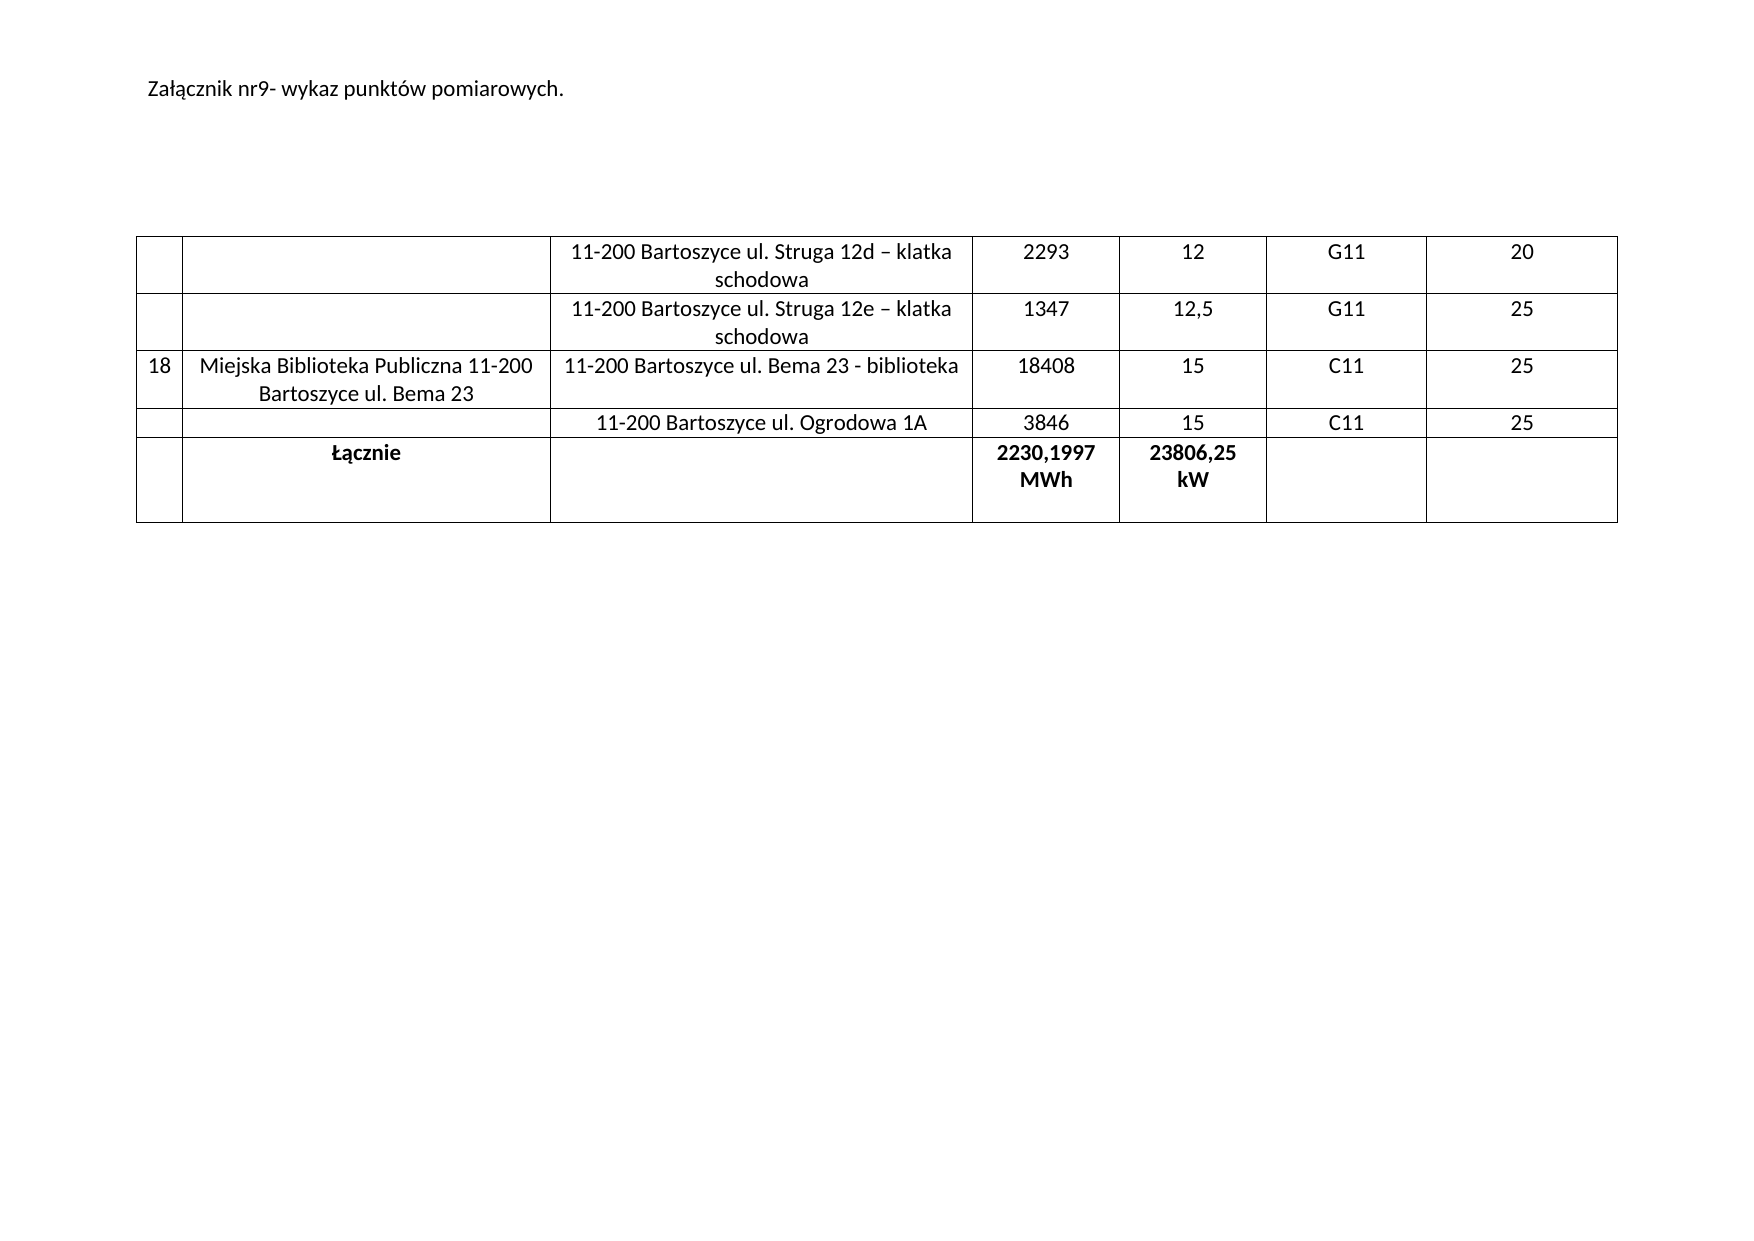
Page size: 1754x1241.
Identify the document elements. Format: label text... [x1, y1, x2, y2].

table_cell 11-200 Bartoszyce ul. Struga 12e – klatka schodowa [551, 294, 972, 350]
table_cell Miejska Biblioteka Publiczna 11-200 Bartoszyce ul. Bema 23 [183, 351, 550, 407]
table_cell 25 [1427, 351, 1617, 407]
table_cell 11-200 Bartoszyce ul. Ogrodowa 1A [551, 409, 972, 437]
table_cell Łącznie [183, 438, 550, 522]
table_cell 18 [137, 351, 182, 407]
table_cell 12 [1120, 237, 1266, 293]
table_cell 20 [1427, 237, 1617, 293]
table_cell 2293 [973, 237, 1119, 293]
table_cell 12,5 [1120, 294, 1266, 350]
table_cell 25 [1427, 294, 1617, 350]
table_cell 15 [1120, 351, 1266, 407]
table_cell [137, 409, 182, 437]
table_cell [183, 237, 550, 293]
table_cell 25 [1427, 409, 1617, 437]
table_cell G11 [1267, 237, 1426, 293]
table_cell 11-200 Bartoszyce ul. Bema 23 - biblioteka [551, 351, 972, 407]
table_cell [137, 294, 182, 350]
table_cell 18408 [973, 351, 1119, 407]
table_cell [137, 438, 182, 522]
table_cell [551, 438, 972, 522]
table_cell [1267, 438, 1426, 522]
table_cell 1347 [973, 294, 1119, 350]
table_cell G11 [1267, 294, 1426, 350]
table_cell [183, 409, 550, 437]
table_cell 2230,1997 MWh [973, 438, 1119, 522]
table_cell [183, 294, 550, 350]
table_cell 23806,25 kW [1120, 438, 1266, 522]
table_cell C11 [1267, 351, 1426, 407]
table_cell C11 [1267, 409, 1426, 437]
table_cell [1427, 438, 1617, 522]
table_cell 15 [1120, 409, 1266, 437]
table_cell 11-200 Bartoszyce ul. Struga 12d – klatka schodowa [551, 237, 972, 293]
table_cell [137, 237, 182, 293]
table_cell 3846 [973, 409, 1119, 437]
